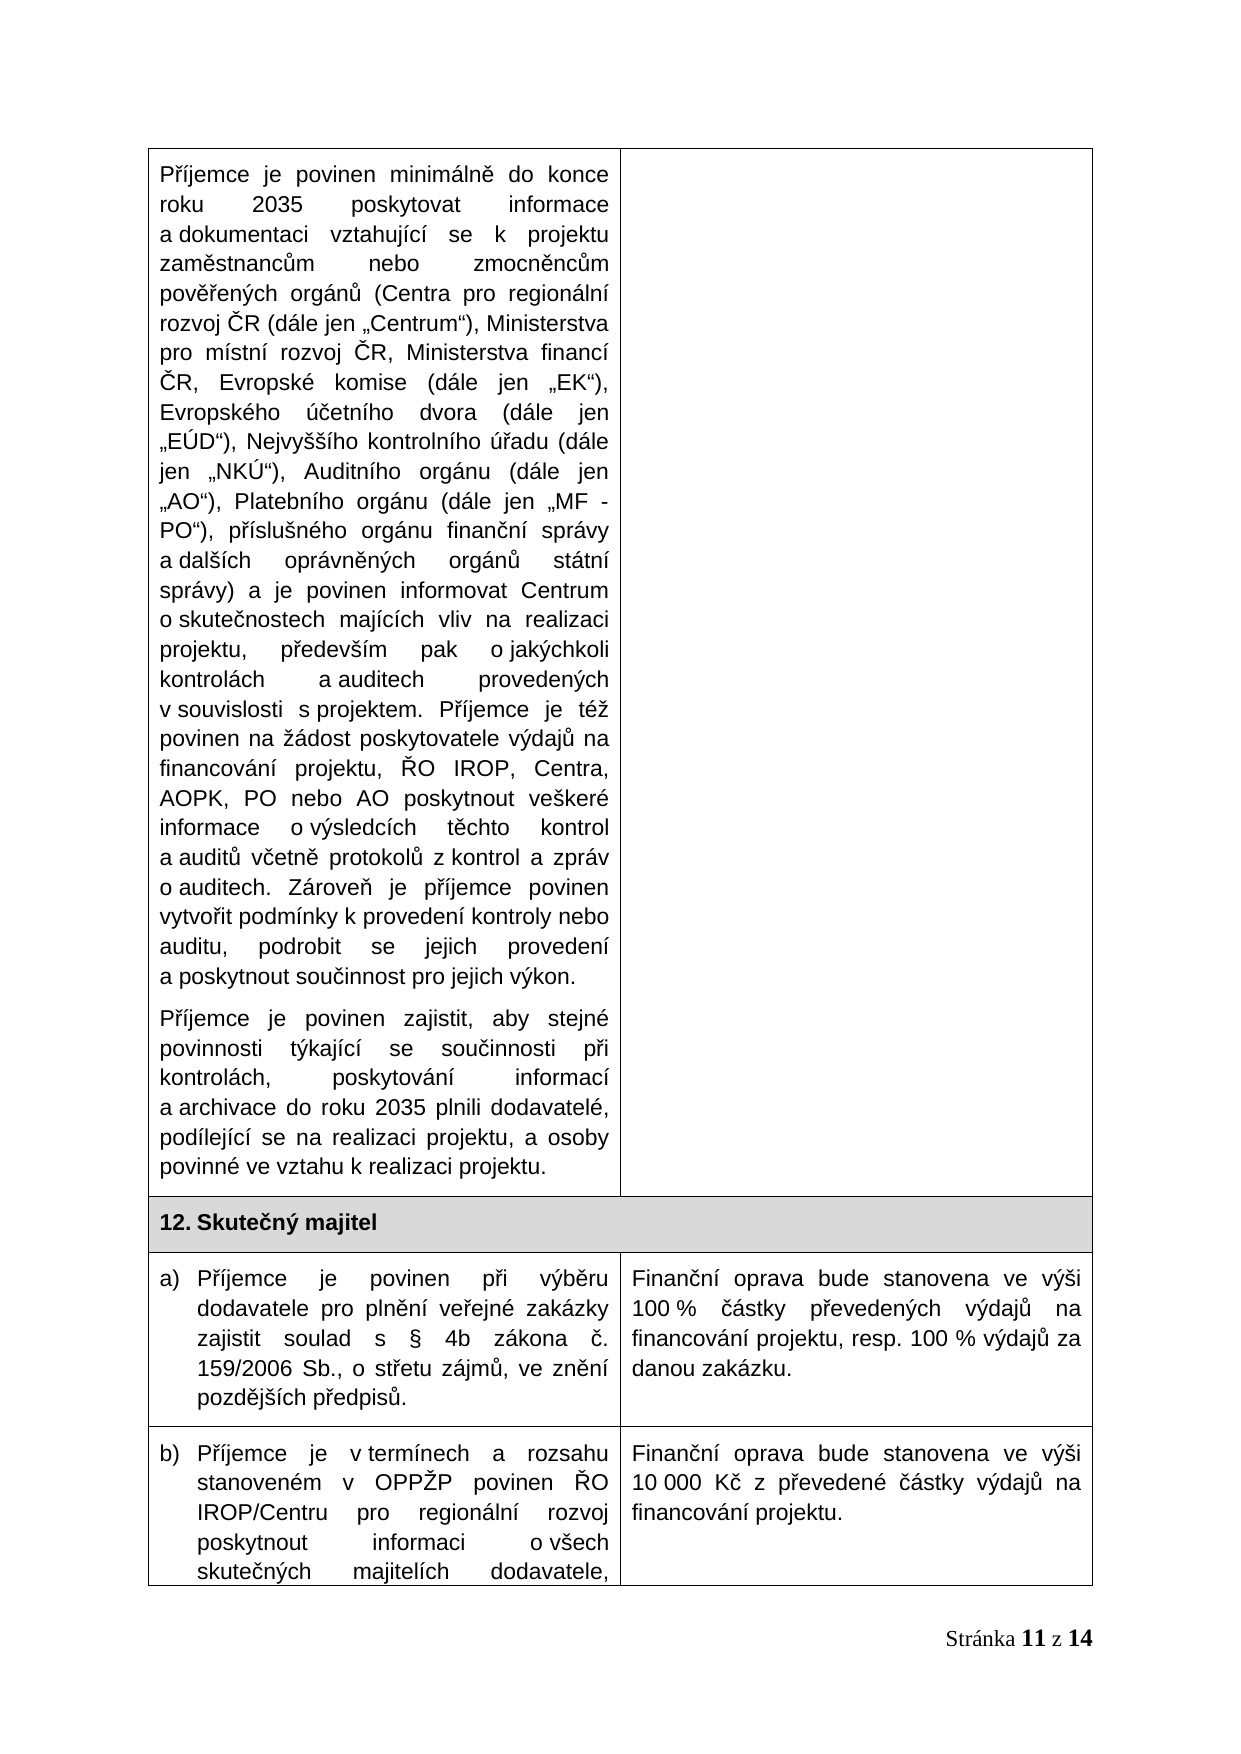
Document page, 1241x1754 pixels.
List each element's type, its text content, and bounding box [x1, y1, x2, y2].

table_cell Příjemce je povinen při výběru dodavatele pro plnění veřejné zakázky zajistit soulad s § 4b zákona č. 159/2006 Sb., o střetu zájmů, ve znění pozdějších předpisů. [149, 1253, 620, 1426]
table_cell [149, 1427, 620, 1585]
table_cell Skutečný majitel [149, 1197, 1092, 1252]
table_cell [621, 149, 1092, 1196]
table_cell Finanční oprava bude stanovena ve výši 100 % částky převedených výdajů na financování projektu, resp. 100 % výdajů za danou zakázku. [621, 1253, 1092, 1426]
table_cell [149, 149, 620, 1196]
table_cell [621, 1427, 1092, 1585]
